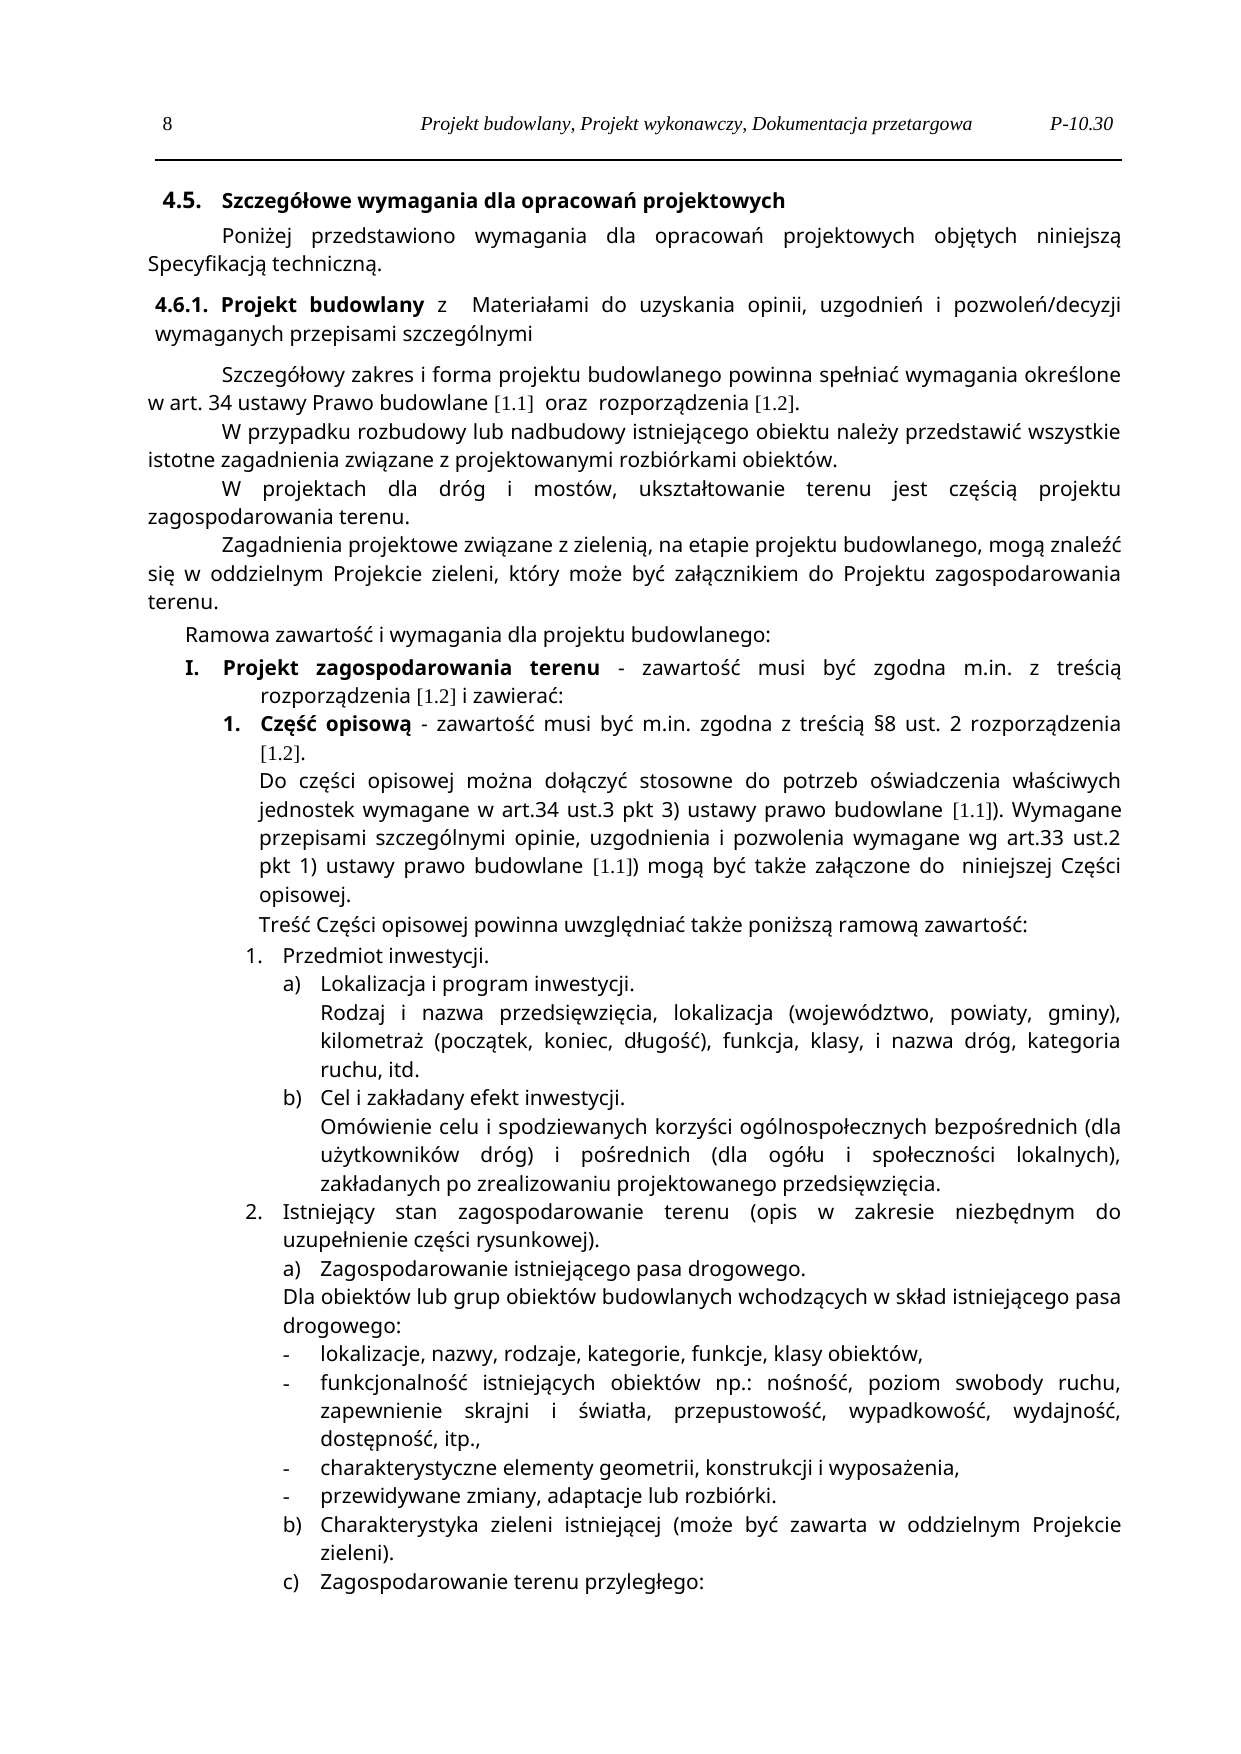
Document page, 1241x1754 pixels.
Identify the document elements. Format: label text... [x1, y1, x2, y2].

list Cel i zakładany efekt inwestycji. [283, 1083, 1122, 1112]
subtitle 4.6.1. Projekt budowlany z Materiałami do uzyskania opinii, uzgodnień i pozwoleń/decyzji wymaganych przepisami szczególnymi [155, 291, 1122, 347]
text Szczegółowy zakres i forma projektu budowlanego powinna spełniać wymagania określone w art. 34 ustawy Prawo budowlane [1.1] oraz rozporządzenia [1.2]. [148, 360, 1122, 417]
list Istniejący stan zagospodarowanie terenu (opis w zakresie niezbędnym do uzupełnienie części rysunkowej). [245, 1197, 1122, 1254]
list przewidywane zmiany, adaptacje lub rozbiórki. [283, 1481, 1122, 1510]
text Treść Części opisowej powinna uwzględniać także poniższą ramową zawartość: [259, 911, 1122, 939]
list funkcjonalność istniejących obiektów np.: nośność, poziom swobody ruchu, zapewnienie skrajni i światła, przepustowość, wypadkowość, wydajność, dostępność, itp., [283, 1368, 1122, 1453]
list Zagospodarowanie istniejącego pasa drogowego. [283, 1254, 1122, 1282]
list Projekt zagospodarowania terenu - zawartość musi być zgodna m.in. z treścią rozporządzenia [1.2] i zawierać: [185, 653, 1122, 709]
list lokalizacje, nazwy, rodzaje, kategorie, funkcje, klasy obiektów, [283, 1339, 1122, 1368]
text Dla obiektów lub grup obiektów budowlanych wchodzących w skład istniejącego pasa drogowego: [283, 1282, 1122, 1339]
list Część opisową - zawartość musi być m.in. zgodna z treścią §8 ust. 2 rozporządzenia [1.2]. [223, 709, 1122, 766]
text W przypadku rozbudowy lub nadbudowy istniejącego obiektu należy przedstawić wszystkie istotne zagadnienia związane z projektowanymi rozbiórkami obiektów. [148, 417, 1122, 474]
text Rodzaj i nazwa przedsięwzięcia, lokalizacja (województwo, powiaty, gminy), kilometraż (początek, koniec, długość), funkcja, klasy, i nazwa dróg, kategoria ruchu, itd. [320, 998, 1122, 1083]
list Charakterystyka zieleni istniejącej (może być zawarta w oddzielnym Projekcie zieleni). [283, 1510, 1122, 1567]
text Omówienie celu i spodziewanych korzyści ogólnospołecznych bezpośrednich (dla użytkowników dróg) i pośrednich (dla ogółu i społeczności lokalnych), zakładanych po zrealizowaniu projektowanego przedsięwzięcia. [320, 1112, 1122, 1197]
text W projektach dla dróg i mostów, ukształtowanie terenu jest częścią projektu zagospodarowania terenu. [148, 474, 1122, 531]
subtitle Szczegółowe wymagania dla opracowań projektowych [162, 184, 1122, 215]
list Zagospodarowanie terenu przyległego: [283, 1567, 1122, 1595]
list charakterystyczne elementy geometrii, konstrukcji i wyposażenia, [283, 1453, 1122, 1481]
text Ramowa zawartość i wymagania dla projektu budowlanego: [148, 620, 1122, 648]
text Zagadnienia projektowe związane z zielenią, na etapie projektu budowlanego, mogą znaleźć się w oddzielnym Projekcie zieleni, który może być załącznikiem do Projektu zagospodarowania terenu. [148, 531, 1122, 616]
text Do części opisowej można dołączyć stosowne do potrzeb oświadczenia właściwych jednostek wymagane w art.34 ust.3 pkt 3) ustawy prawo budowlane [1.1]). Wymagane przepisami szczególnymi opinie, uzgodnienia i pozwolenia wymagane wg art.33 ust.2 pkt 1) ustawy prawo budowlane [1.1]) mogą być także załączone do niniejszej Części opisowej. [259, 766, 1122, 908]
list Lokalizacja i program inwestycji. [283, 969, 1122, 998]
text Poniżej przedstawiono wymagania dla opracowań projektowych objętych niniejszą Specyfikacją techniczną. [148, 221, 1122, 278]
list Przedmiot inwestycji. [245, 941, 1122, 969]
